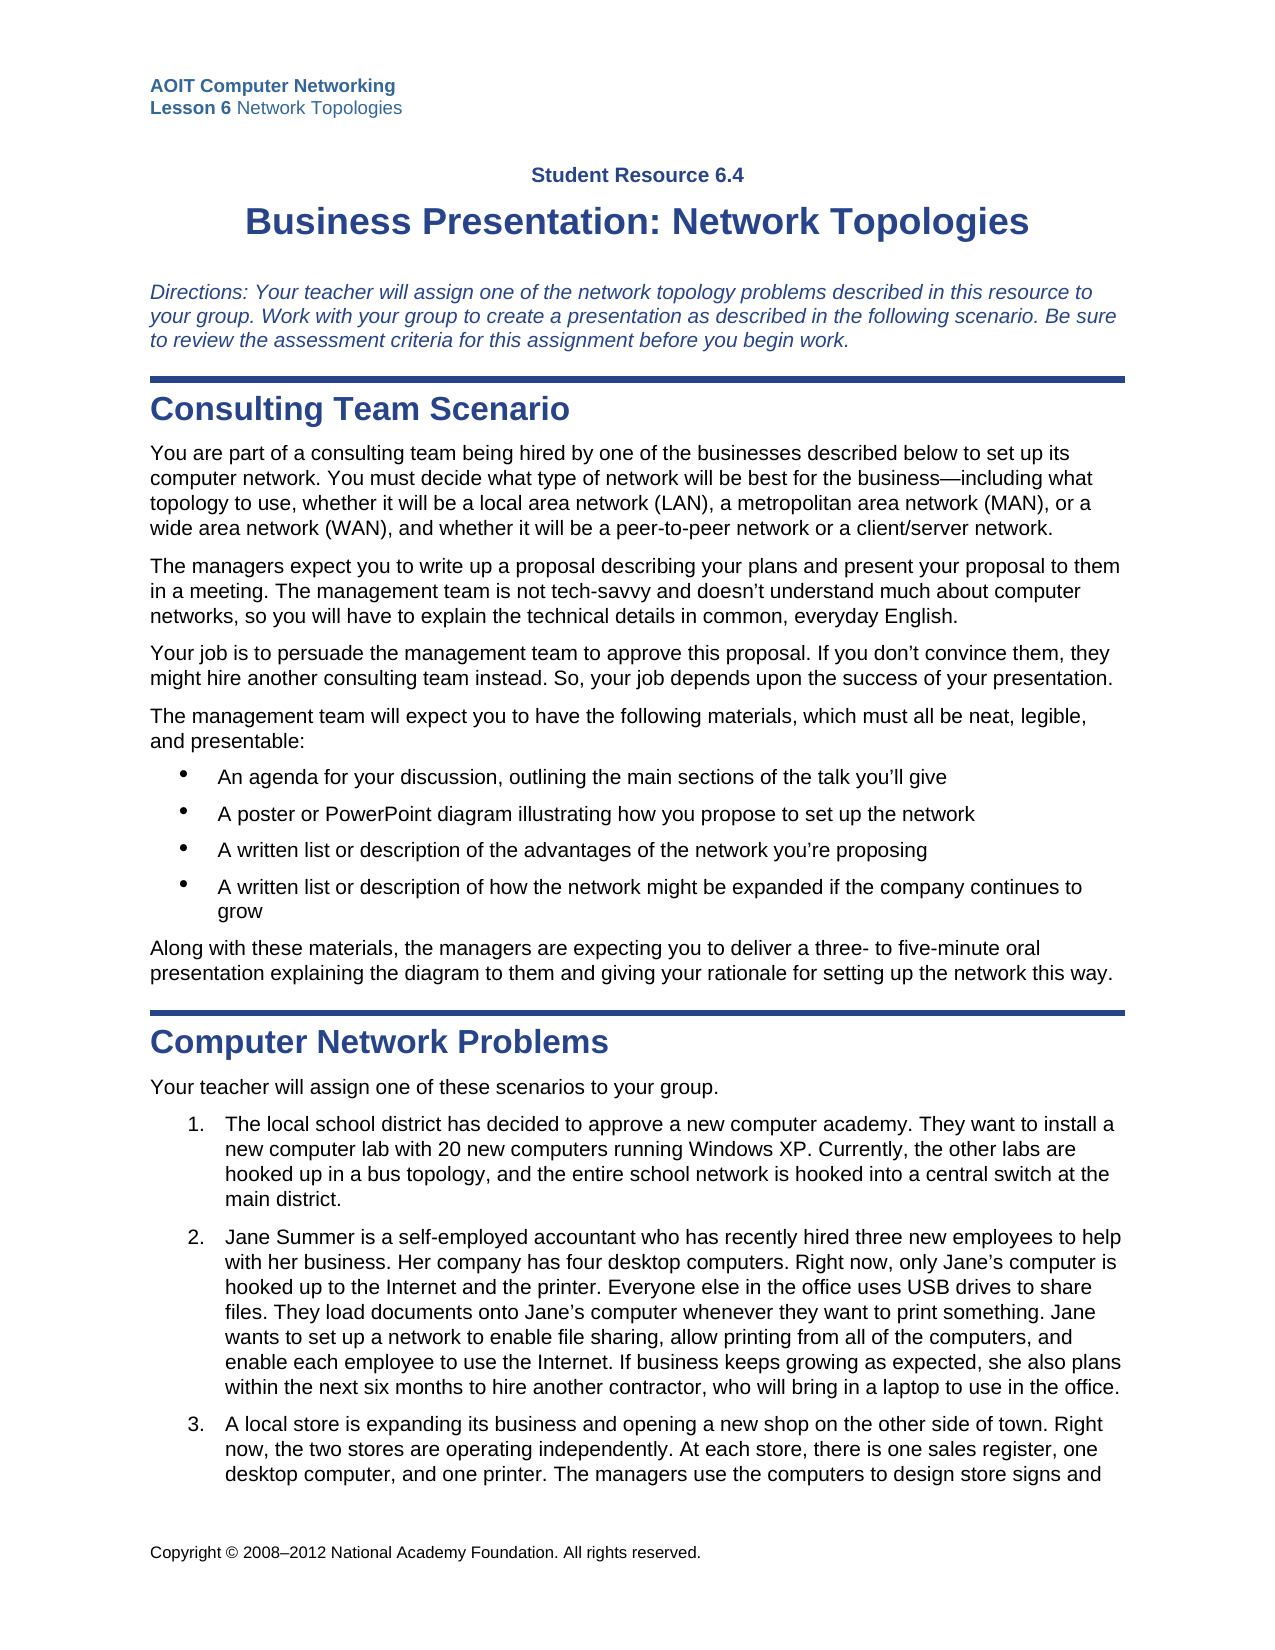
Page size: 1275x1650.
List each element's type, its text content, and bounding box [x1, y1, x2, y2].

list Jane Summer is a self-employed accountant who has recently hired three new employees to help with her business. Her company has four desktop computers. Right now, only Jane’s computer is hooked up to the Internet and the printer. Everyone else in the office uses USB drives to share files. They load documents onto Jane’s computer whenever they want to print something. Jane wants to set up a network to enable file sharing, allow printing from all of the computers, and enable each employee to use the Internet. If business keeps growing as expected, she also plans within the next six months to hire another contractor, who will bring in a laptop to use in the office. [187, 1223, 1125, 1398]
text A poster or PowerPoint diagram illustrating how you propose to set up the network [180, 801, 1125, 826]
text A written list or description of the advantages of the network you’re proposing [180, 838, 1125, 862]
text Student Resource 6.4 [150, 162, 1125, 186]
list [187, 1411, 1125, 1486]
text Your job is to persuade the management team to approve this proposal. If you don’t convince them, they might hire another consulting team instead. So, your job depends upon the success of your presentation. [150, 640, 1125, 690]
text Your teacher will assign one of these scenarios to your group. [150, 1073, 1125, 1098]
text Computer Network Problems [150, 1016, 1125, 1061]
list The local school district has decided to approve a new computer academy. They want to install a new computer lab with 20 new computers running Windows XP. Currently, the other labs are hooked up in a bus topology, and the entire school network is hooked into a central switch at the main district. [187, 1111, 1125, 1211]
text You are part of a consulting team being hired by one of the businesses described below to set up its computer network. You must decide what type of network will be best for the business—including what topology to use, whether it will be a local area network (LAN), a metropolitan area network (MAN), or a wide area network (WAN), and whether it will be a peer-to-peer network or a client/server network. [150, 440, 1125, 540]
title Business Presentation: Network Topologies [150, 199, 1125, 242]
text Directions: Your teacher will assign one of the network topology problems described in this resource to your group. Work with your group to create a presentation as described in the following scenario. Be sure to review the assessment criteria for this assignment before you begin work. [150, 279, 1125, 351]
text A written list or description of how the network might be expanded if the company continues to grow [180, 874, 1125, 923]
text Along with these materials, the managers are expecting you to deliver a three- to five-minute oral presentation explaining the diagram to them and giving your rationale for setting up the network this way. [150, 935, 1125, 985]
text The managers expect you to write up a proposal describing your plans and present your proposal to them in a meeting. The management team is not tech-savvy and doesn’t understand much about computer networks, so you will have to explain the technical details in common, everyday English. [150, 552, 1125, 627]
text The management team will expect you to have the following materials, which must all be neat, legible, and presentable: [150, 702, 1125, 752]
text Consulting Team Scenario [150, 383, 1125, 427]
text An agenda for your discussion, outlining the main sections of the talk you’ll give [180, 765, 1125, 789]
